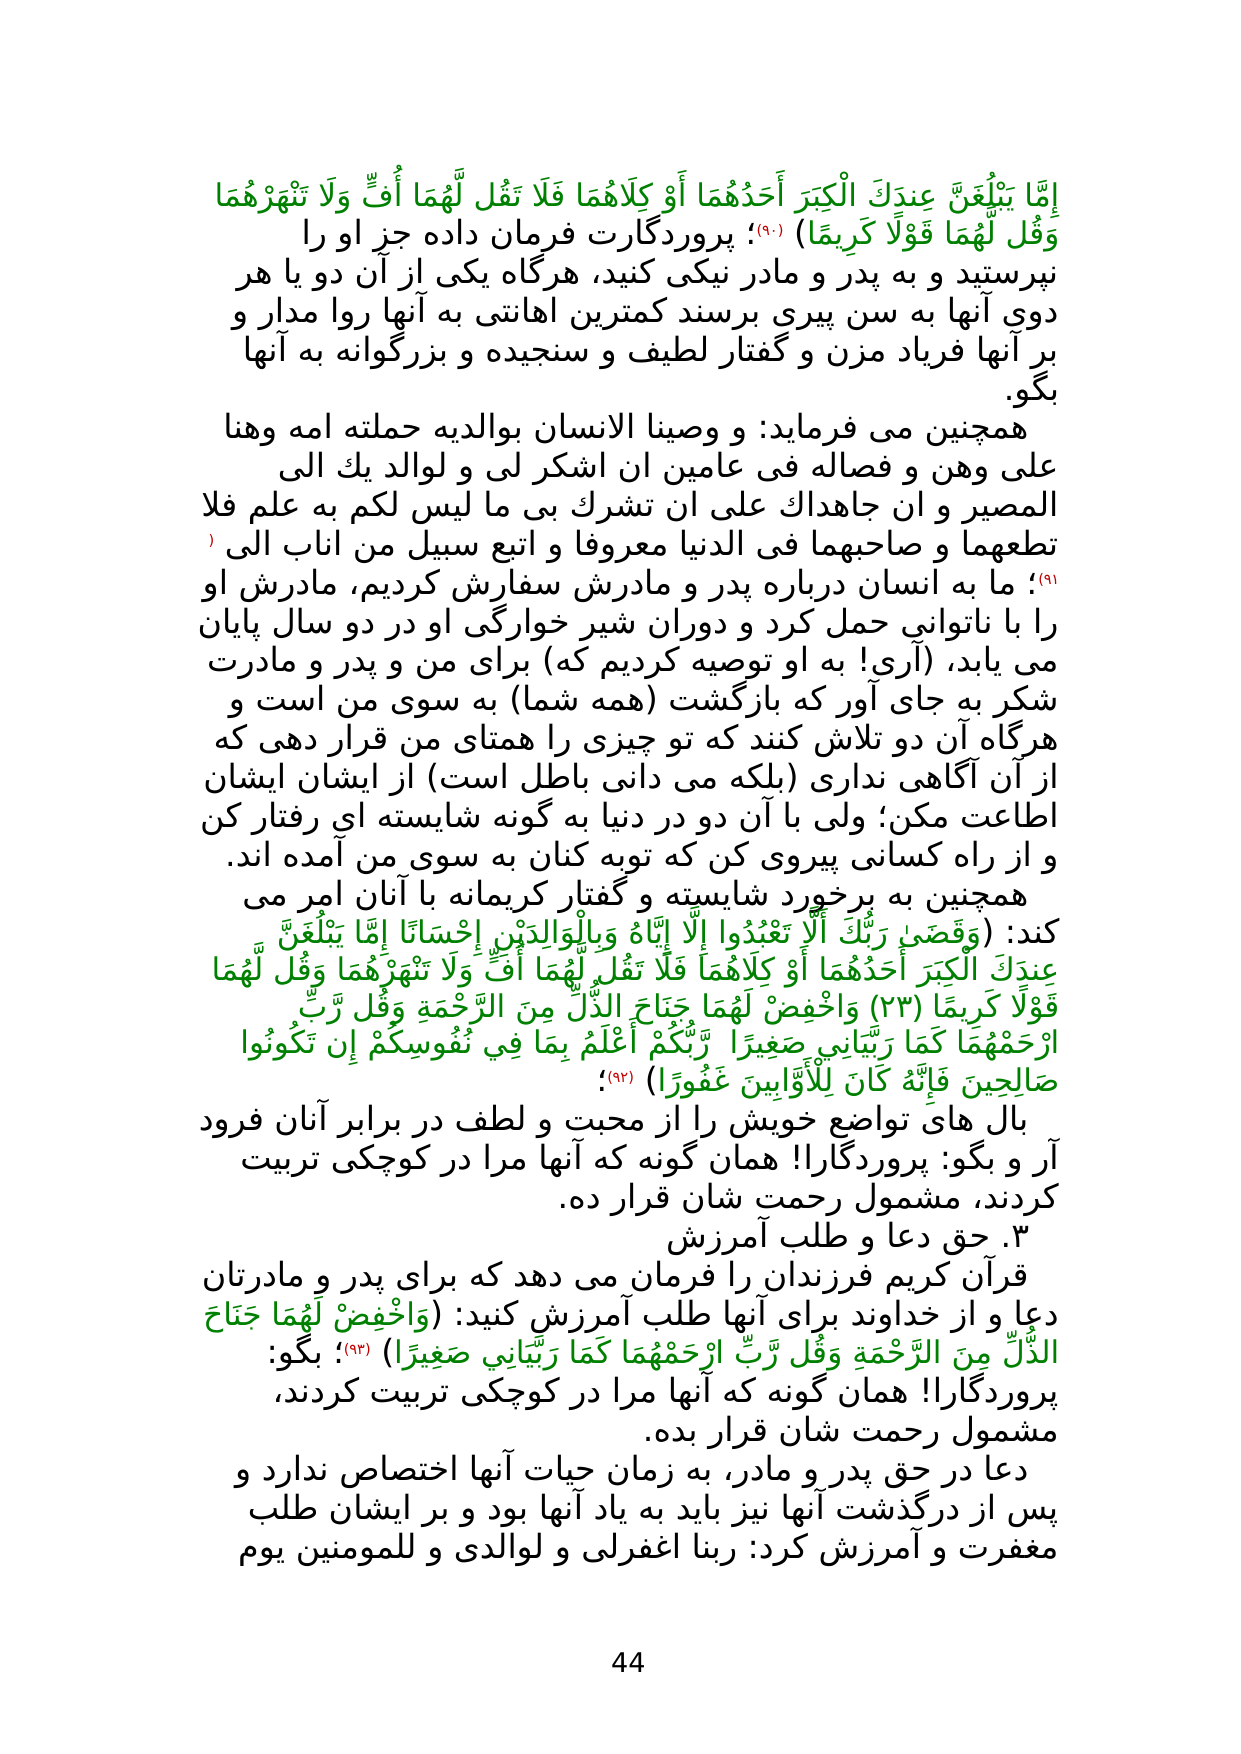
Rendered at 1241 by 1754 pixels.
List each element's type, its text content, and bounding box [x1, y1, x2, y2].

text همچنين به برخورد شايسته و گفتار كريمانه با آنان امر مى كند: (وَقَضَىٰ رَبُّكَ أَلَّا تَعْبُدُوا إِلَّا إِيَّاهُ وَبِالْوَالِدَيْنِ إِحْسَانًا إِمَّا يَبْلُغَنَّ عِندَكَ الْكِبَرَ أَحَدُهُمَا أَوْ كِلَاهُمَا فَلَا تَقُل لَّهُمَا أُفٍّ وَلَا تَنْهَرْهُمَا وَقُل لَّهُمَا قَوْلًا كَرِيمًا ﴿٢٣﴾ وَاخْفِضْ لَهُمَا جَنَاحَ الذُّلِّ مِنَ الرَّحْمَةِ وَقُل رَّبِّ ارْحَمْهُمَا كَمَا رَبَّيَانِي صَغِيرًا رَّبُّكُمْ أَعْلَمُ بِمَا فِي نُفُوسِكُمْ إِن تَكُونُوا صَالِحِينَ فَإِنَّهُ كَانَ لِلْأَوَّابِينَ غَفُورًا) (٩٢)؛ [197, 874, 1059, 1100]
text بال هاى تواضع خويش را از محبت و لطف در برابر آنان فرود آر و بگو: پروردگارا! همان گونه كه آنها مرا در كوچكى تربيت كردند، مشمول رحمت شان قرار ده. [197, 1100, 1059, 1216]
text ٣. حق دعا و طلب آمرزش [197, 1216, 1059, 1255]
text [197, 177, 1059, 408]
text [197, 1449, 1059, 1566]
text قرآن كريم فرزندان را فرمان مى دهد كه براى پدر و مادرتان دعا و از خداوند براى آنها طلب آمرزش كنيد: (وَاخْفِضْ لَهُمَا جَنَاحَ الذُّلِّ مِنَ الرَّحْمَةِ وَقُل رَّبِّ ارْحَمْهُمَا كَمَا رَبَّيَانِي صَغِيرًا) (٩٣)؛ بگو: پروردگارا! همان گونه كه آنها مرا در كوچكى تربيت كردند، مشمول رحمت شان قرار بده. [197, 1255, 1059, 1449]
text همچنين مى فرمايد: و وصينا الانسان بوالديه حملته امه وهنا على وهن و فصاله فى عامين ان اشكر لى و لوالد يك الى المصير و ان جاهداك على ان تشرك بى ما ليس لكم به علم فلا تطعهما و صاحبهما فى الدنيا معروفا و اتبع سبيل من اناب الى (٩١)؛ ما به انسان درباره پدر و مادرش سفارش كرديم، مادرش او را با ناتوانى حمل كرد و دوران شير خوارگى او در دو سال پايان مى يابد، (آرى! به او توصيه كرديم كه) براى من و پدر و مادرت شكر به جاى آور كه بازگشت (همه شما) به سوى من است و هرگاه آن دو تلاش كنند كه تو چيزى را همتاى من قرار دهى كه از آن آگاهى ندارى (بلكه مى دانى باطل است) از ايشان ايشان اطاعت مكن؛ ولى با آن دو در دنيا به گونه شايسته اى رفتار كن و از راه كسانى پيروى كن كه توبه كنان به سوى من آمده اند. [197, 408, 1059, 874]
